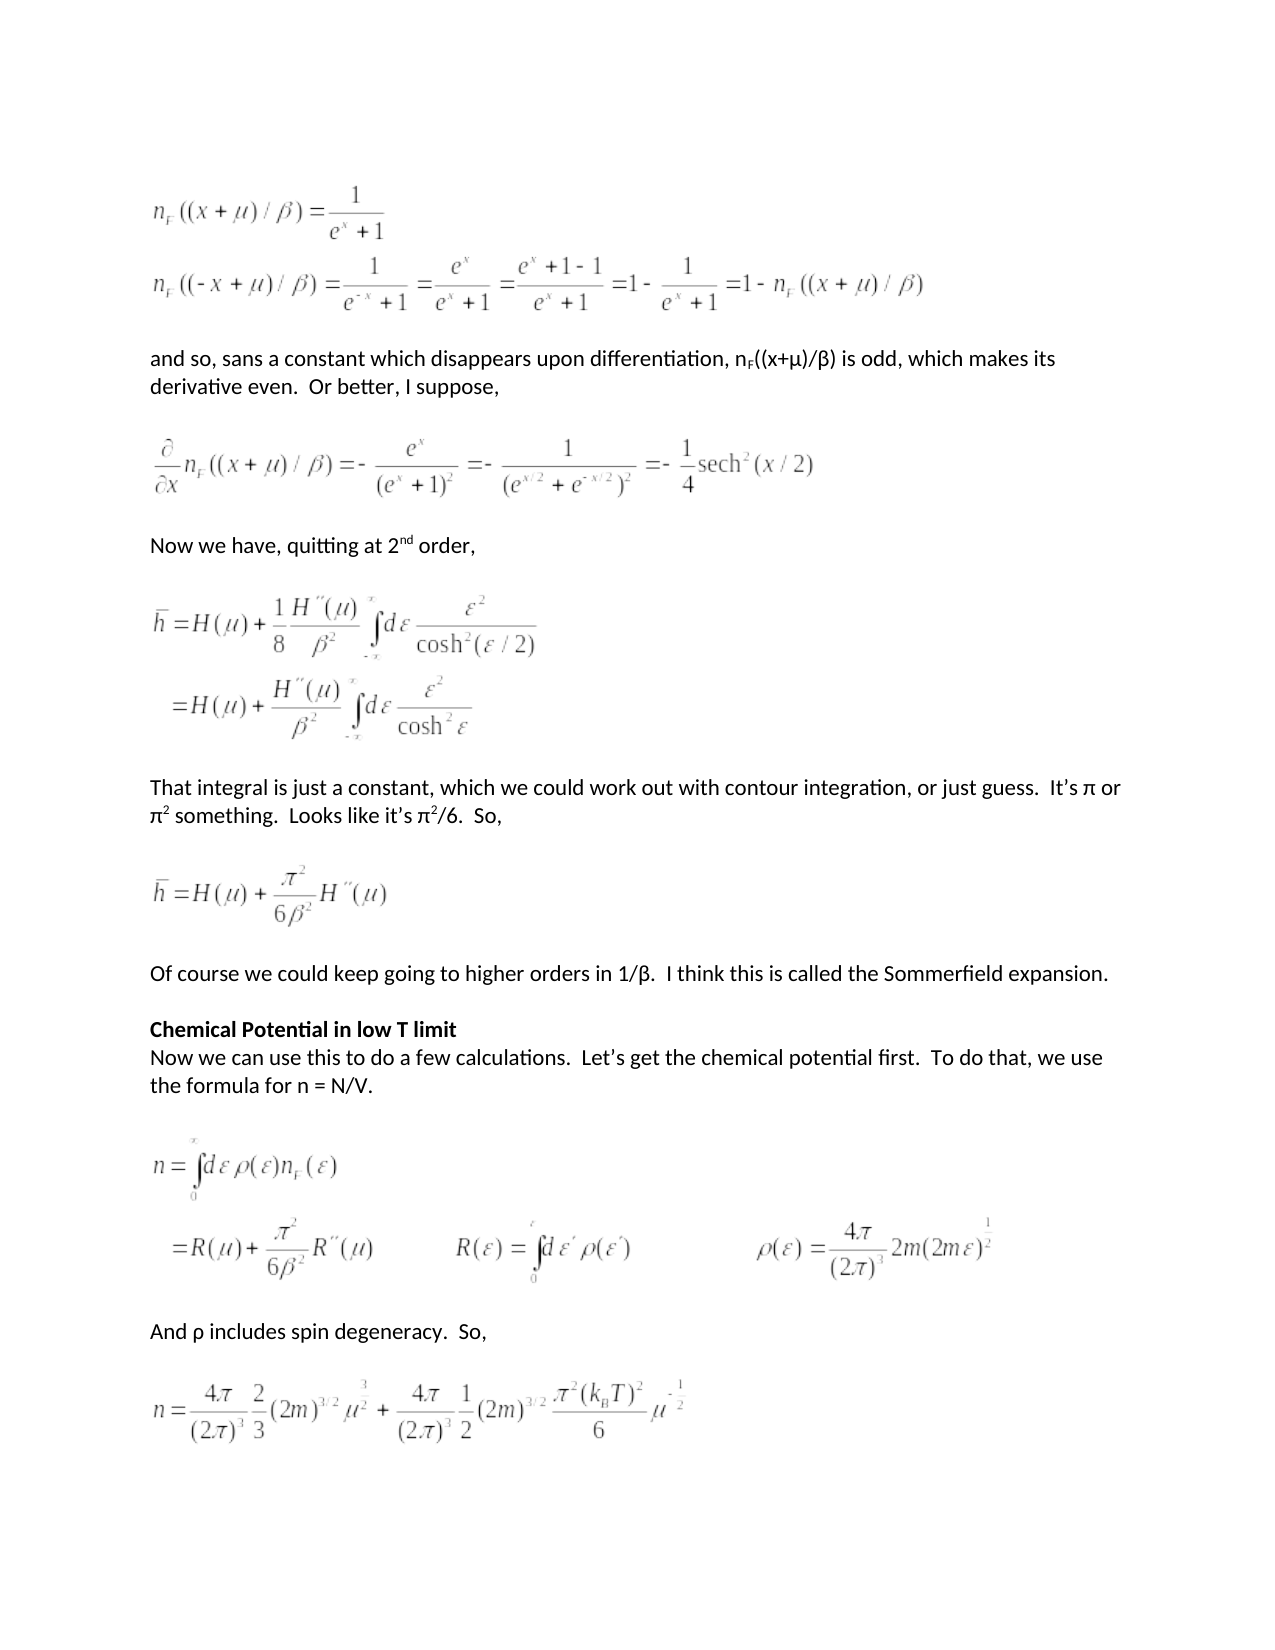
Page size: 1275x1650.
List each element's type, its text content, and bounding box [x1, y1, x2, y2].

text Chemical Potential in low T limit [150, 1016, 1125, 1043]
text Now we can use this to do a few calculations. Let’s get the chemical potential first. To do that, we use the formula for n = N/V. [150, 1043, 1125, 1099]
text Of course we could keep going to higher orders in 1/β. I think this is called the Sommerfield expansion. [150, 959, 1125, 987]
text That integral is just a constant, which we could work out with contour integration, or just guess. It’s π or π2 something. Looks like it’s π2/6. So, [150, 773, 1125, 829]
text and so, sans a constant which disappears upon differentiation, nF((x+μ)/β) is odd, which makes its derivative even. Or better, I suppose, [150, 344, 1125, 401]
text And ρ includes spin degeneracy. So, [150, 1317, 1125, 1345]
text Now we have, quitting at 2nd order, [150, 532, 1125, 559]
